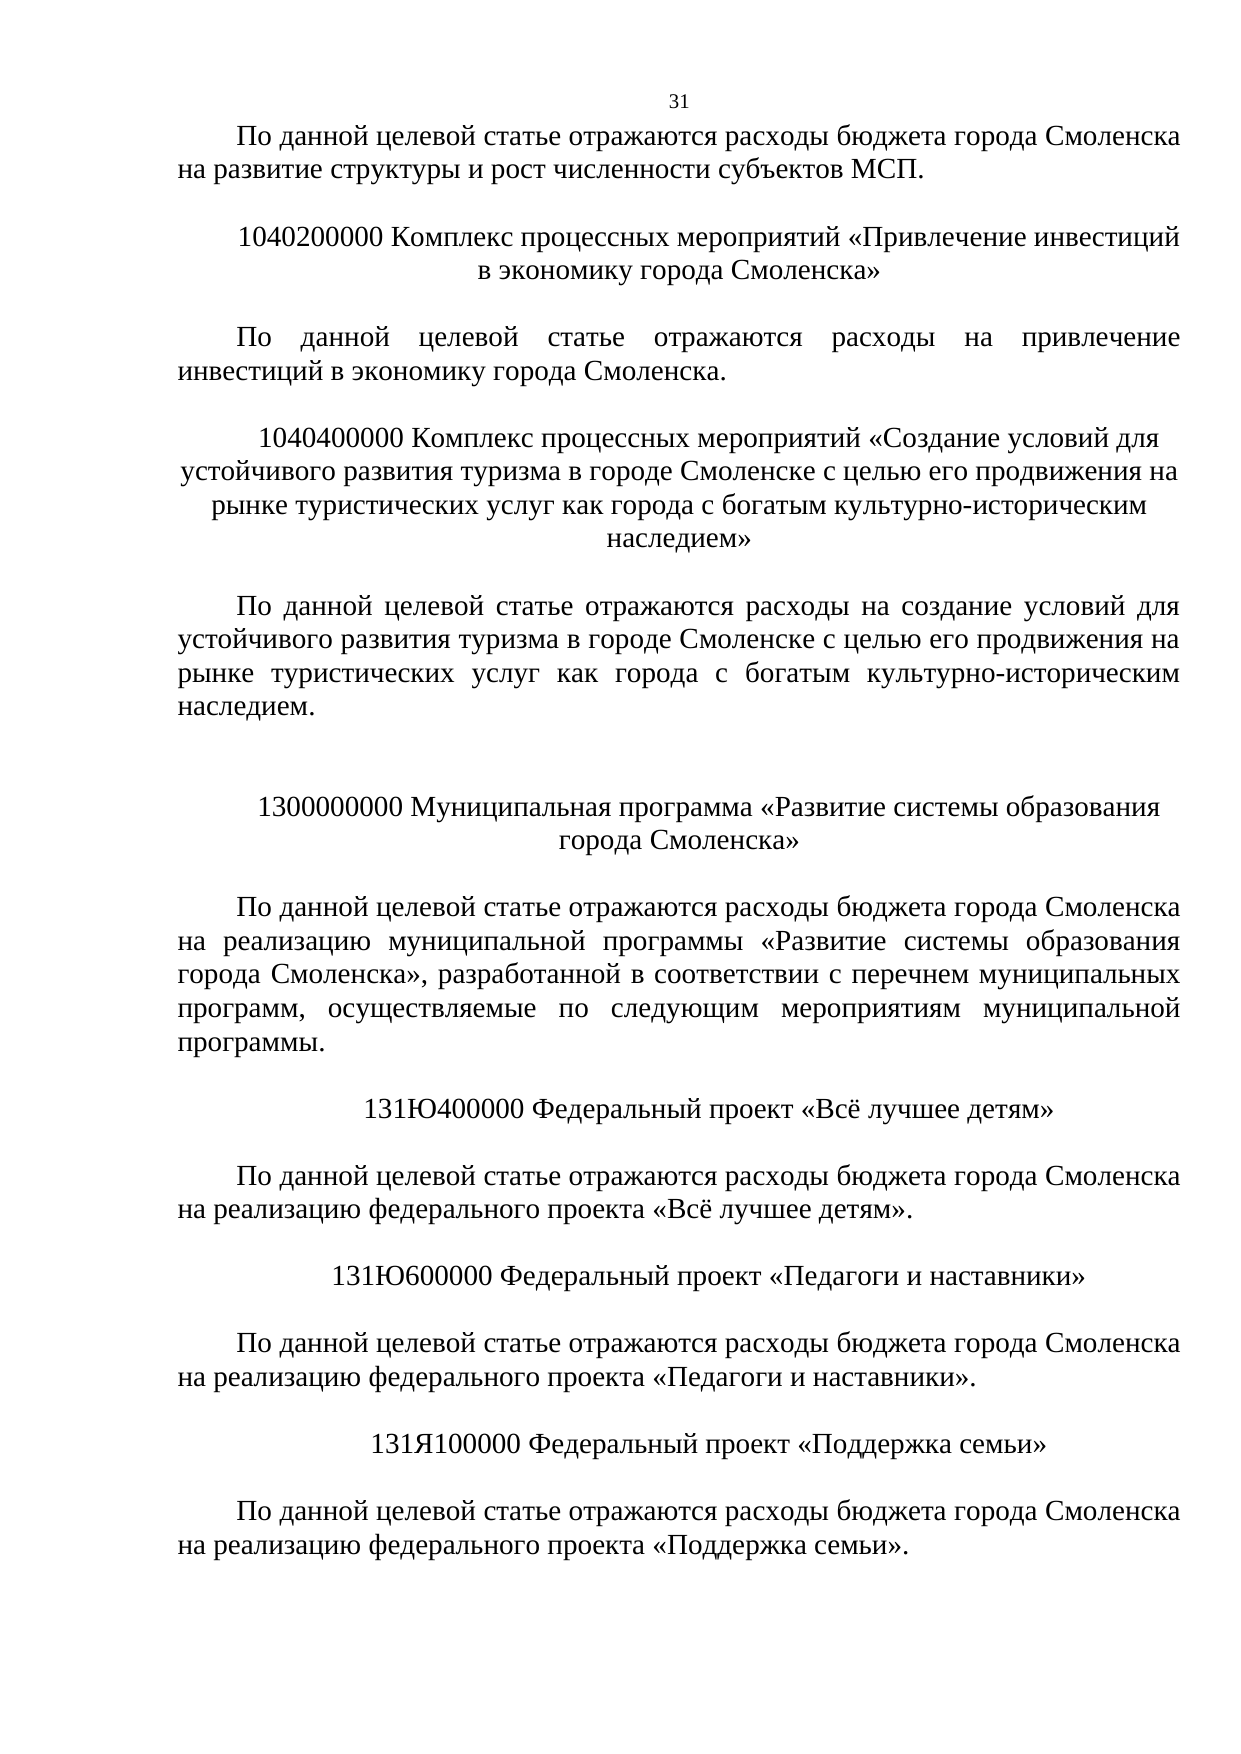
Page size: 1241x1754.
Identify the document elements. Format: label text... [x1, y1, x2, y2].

text По данной целевой статье отражаются расходы бюджета города Смоленска на реализацию федерального проекта «Всё лучшее детям». [177, 1158, 1181, 1225]
text 1040400000 Комплекс процессных мероприятий «Создание условий для устойчивого развития туризма в городе Смоленске с целью его продвижения на рынке туристических услуг как города с богатым культурно-историческим наследием» [177, 420, 1181, 554]
text По данной целевой статье отражаются расходы бюджета города Смоленска на реализацию федерального проекта «Поддержка семьи». [177, 1493, 1181, 1560]
text 1300000000 Муниципальная программа «Развитие системы образования города Смоленска» [177, 789, 1181, 856]
text 131Я100000 Федеральный проект «Поддержка семьи» [177, 1426, 1181, 1460]
text По данной целевой статье отражаются расходы на создание условий для устойчивого развития туризма в городе Смоленске с целью его продвижения на рынке туристических услуг как города с богатым культурно-историческим наследием. [177, 588, 1181, 722]
text 131Ю400000 Федеральный проект «Всё лучшее детям» [177, 1091, 1181, 1124]
text По данной целевой статье отражаются расходы бюджета города Смоленска на реализацию муниципальной программы «Развитие системы образования города Смоленска», разработанной в соответствии с перечнем муниципальных программ, осуществляемые по следующим мероприятиям муниципальной программы. [177, 889, 1181, 1057]
text По данной целевой статье отражаются расходы бюджета города Смоленска на реализацию федерального проекта «Педагоги и наставники». [177, 1326, 1181, 1393]
text По данной целевой статье отражаются расходы на привлечение инвестиций в экономику города Смоленска. [177, 319, 1181, 386]
text 1040200000 Комплекс процессных мероприятий «Привлечение инвестиций в экономику города Смоленска» [177, 219, 1181, 286]
text По данной целевой статье отражаются расходы бюджета города Смоленска на развитие структуры и рост численности субъектов МСП. [177, 118, 1181, 185]
text 131Ю600000 Федеральный проект «Педагоги и наставники» [177, 1258, 1181, 1292]
